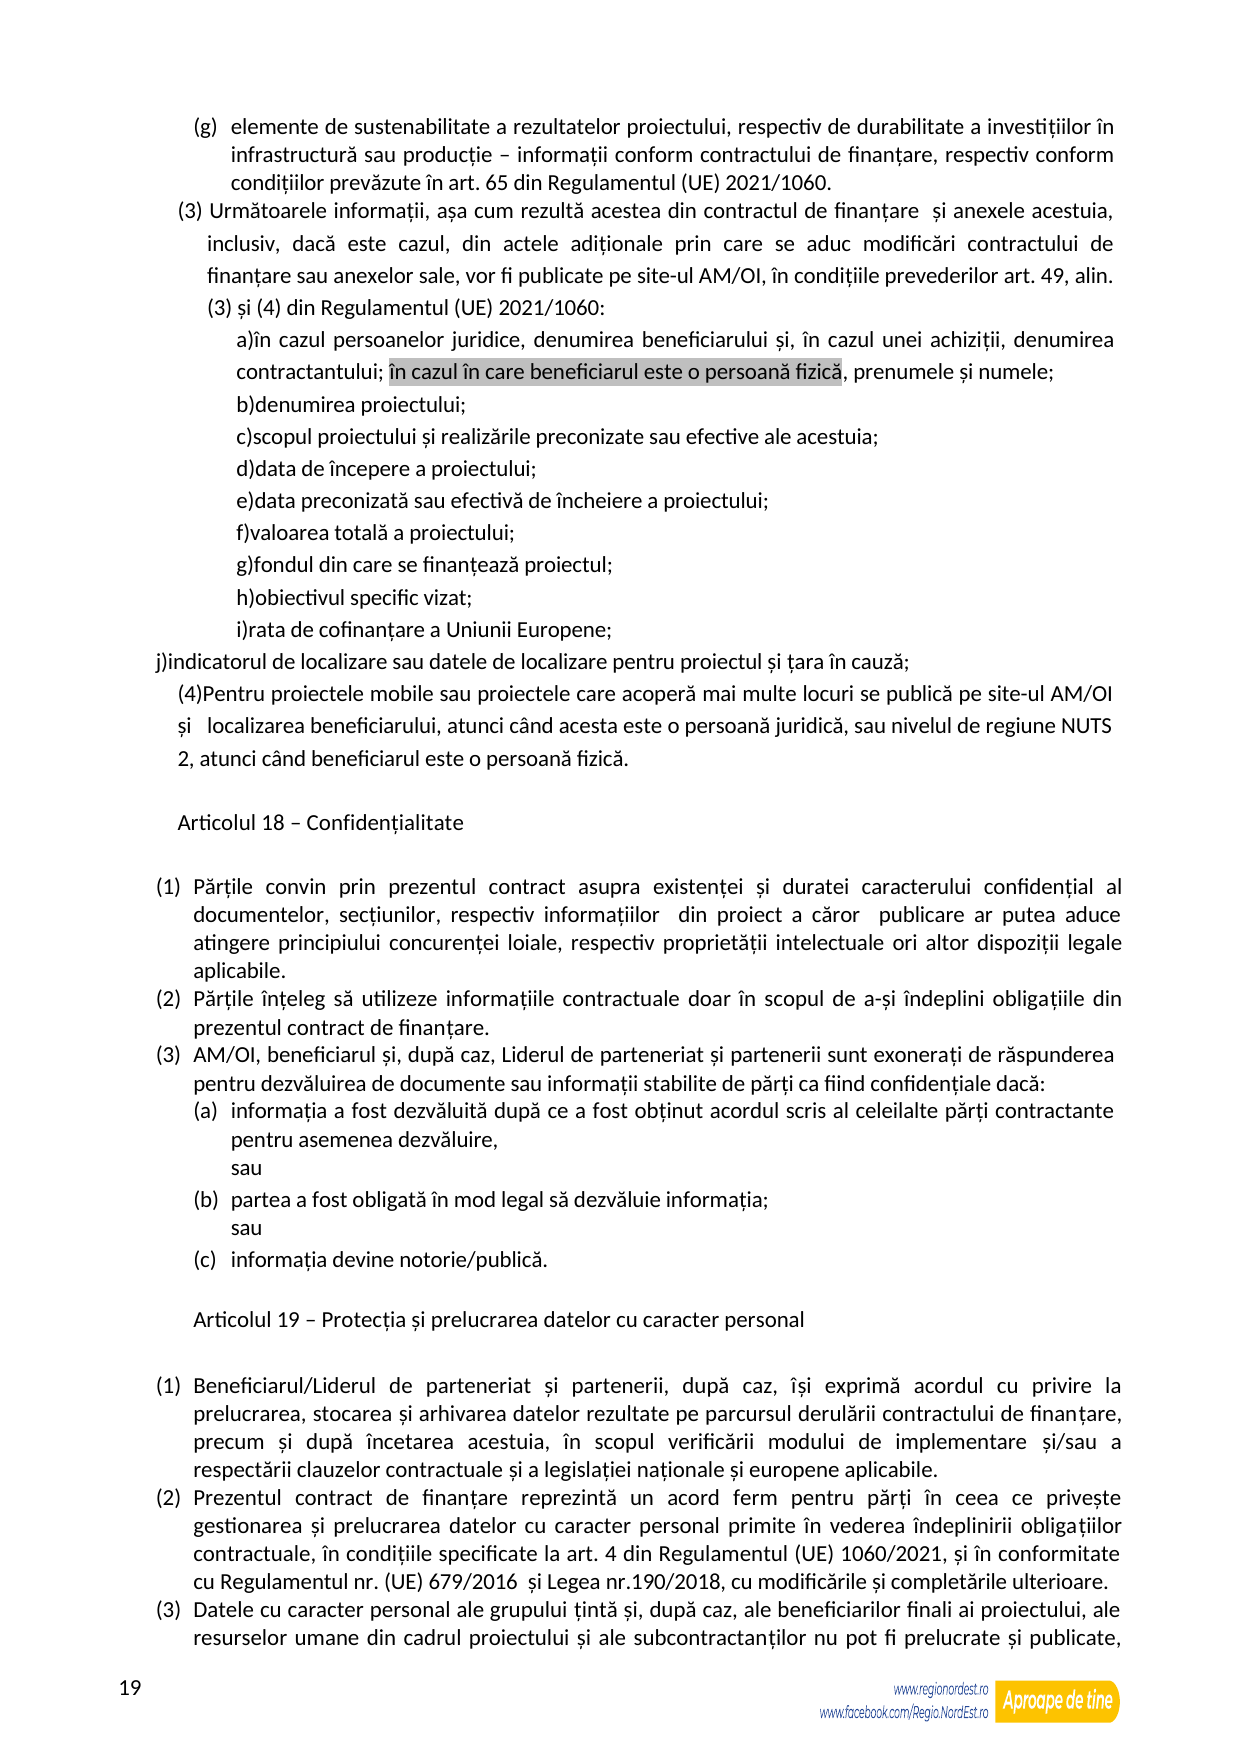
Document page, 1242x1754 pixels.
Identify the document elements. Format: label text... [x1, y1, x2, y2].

text Articolul 18 – Confidențialitate [130, 808, 1122, 836]
list Părțile convin prin prezentul contract asupra existenței și duratei caracterului confidențial al documentelor, secțiunilor, respectiv informațiilor din proiect a căror publicare ar putea aduce atingere principiului concurenței loiale, respectiv proprietății intelectuale ori altor dispoziții legale aplicabile. [156, 872, 1122, 984]
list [156, 1595, 1122, 1651]
list informația devine notorie/publică. [193, 1245, 1115, 1273]
text b)denumirea proiectului; [236, 390, 1114, 418]
list Părțile înțeleg să utilizeze informațiile contractuale doar în scopul de a-și îndeplini obligațiile din prezentul contract de finanțare. [156, 984, 1122, 1041]
text (3) Următoarele informații, așa cum rezultă acestea din contractul de finanțare și anexele acestuia, inclusiv, dacă este cazul, din actele adiționale prin care se aduc modificări contractului de finanțare sau anexelor sale, vor fi publicate pe site-ul AM/OI, în condițiile prevederilor art. 49, alin. (3) și (4) din Regulamentul (UE) 2021/1060: [177, 197, 1114, 321]
list partea a fost obligată în mod legal să dezvăluie informația; [193, 1185, 1115, 1213]
list f)valoarea totală a proiectului; [236, 518, 1114, 546]
list i)rata de cofinanțare a Uniunii Europene; [236, 615, 1114, 643]
text j)indicatorul de localizare sau datele de localizare pentru proiectul și țara în cauză; [156, 647, 1114, 675]
list Beneficiarul/Liderul de parteneriat și partenerii, după caz, îşi exprimă acordul cu privire la prelucrarea, stocarea şi arhivarea datelor rezultate pe parcursul derulării contractului de finanțare, precum şi după încetarea acestuia, în scopul verificării modului de implementare şi/sau a respectării clauzelor contractuale şi a legislației naționale şi europene aplicabile. [156, 1371, 1122, 1483]
list Prezentul contract de finanțare reprezintă un acord ferm pentru părți în ceea ce privește gestionarea și prelucrarea datelor cu caracter personal primite în vederea îndeplinirii obligațiilor contractuale, în condițiile specificate la art. 4 din Regulamentul (UE) 1060/2021, și în conformitate cu Regulamentul nr. (UE) 679/2016 și Legea nr.190/2018, cu modificările și completările ulterioare. [156, 1483, 1122, 1595]
list (4)Pentru proiectele mobile sau proiectele care acoperă mai multe locuri se publică pe site-ul AM/OI și localizarea beneficiarului, atunci când acesta este o persoană juridică, sau nivelul de regiune NUTS 2, atunci când beneficiarul este o persoană fizică. [177, 679, 1114, 772]
text c)scopul proiectului și realizările preconizate sau efective ale acestuia; [236, 422, 1114, 450]
list informația a fost dezvăluită după ce a fost obținut acordul scris al celeilalte părți contractante pentru asemenea dezvăluire, [193, 1097, 1115, 1153]
list h)obiectivul specific vizat; [236, 583, 1114, 611]
text e)data preconizată sau efectivă de încheiere a proiectului; [236, 486, 1114, 514]
list AM/OI, beneficiarul și, după caz, Liderul de parteneriat și partenerii sunt exonerați de răspunderea pentru dezvăluirea de documente sau informații stabilite de părți ca fiind confidențiale dacă: [156, 1041, 1115, 1097]
text Articolul 19 – Protecția și prelucrarea datelor cu caracter personal [118, 1305, 1122, 1335]
list sau [231, 1213, 1115, 1241]
list elemente de sustenabilitate a rezultatelor proiectului, respectiv de durabilitate a investițiilor în infrastructură sau producție – informații conform contractului de finanțare, respectiv conform condițiilor prevăzute în art. 65 din Regulamentul (UE) 2021/1060. [193, 112, 1114, 197]
list sau [231, 1153, 1115, 1181]
list g)fondul din care se finanțează proiectul; [236, 551, 1114, 579]
text d)data de începere a proiectului; [236, 454, 1114, 482]
list a)în cazul persoanelor juridice, denumirea beneficiarului și, în cazul unei achiziții, denumirea contractantului; în cazul în care beneficiarul este o persoană fizică, prenumele și numele; [236, 325, 1114, 386]
